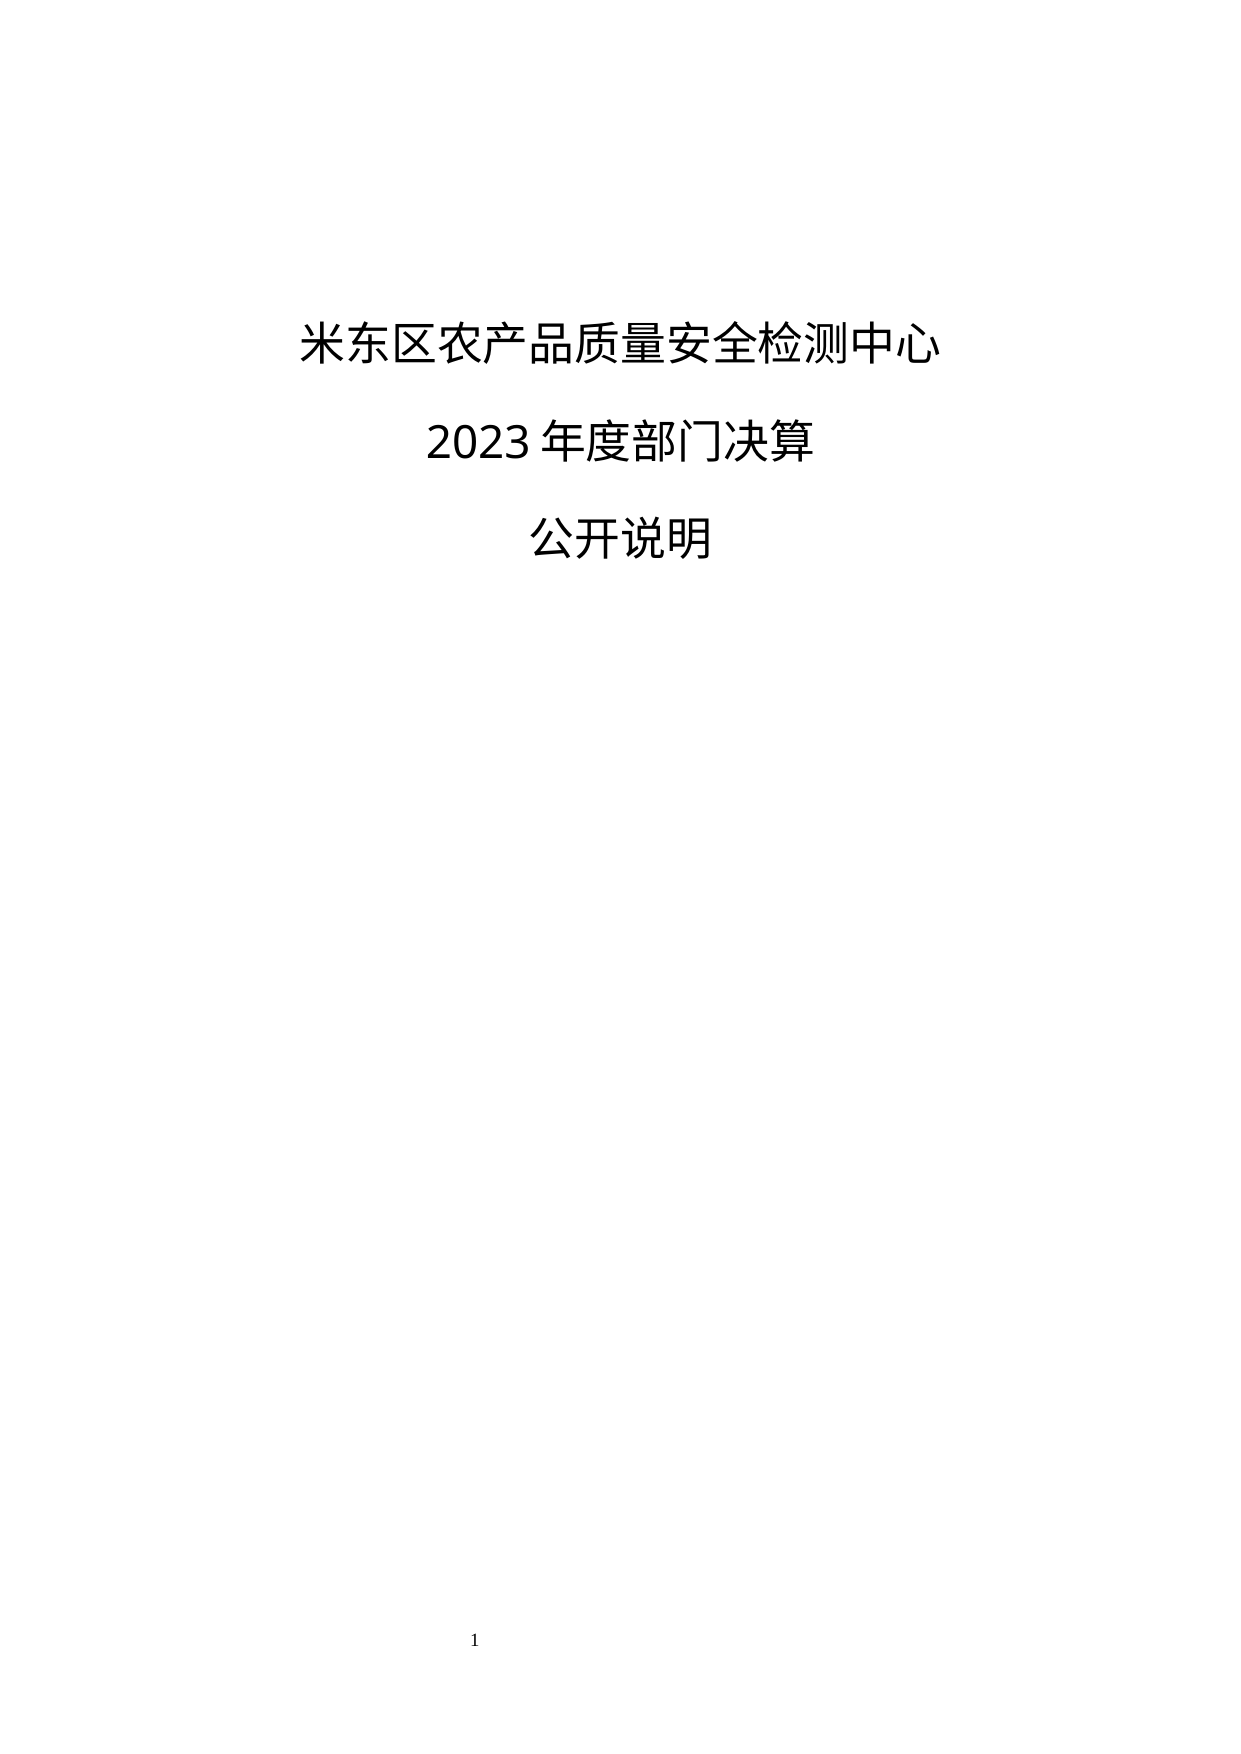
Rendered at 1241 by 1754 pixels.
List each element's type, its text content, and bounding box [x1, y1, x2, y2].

text 公开说明 [187, 487, 1053, 584]
text 2023年度部门决算 [187, 389, 1053, 487]
text 米东区农产品质量安全检测中心 [187, 292, 1053, 389]
